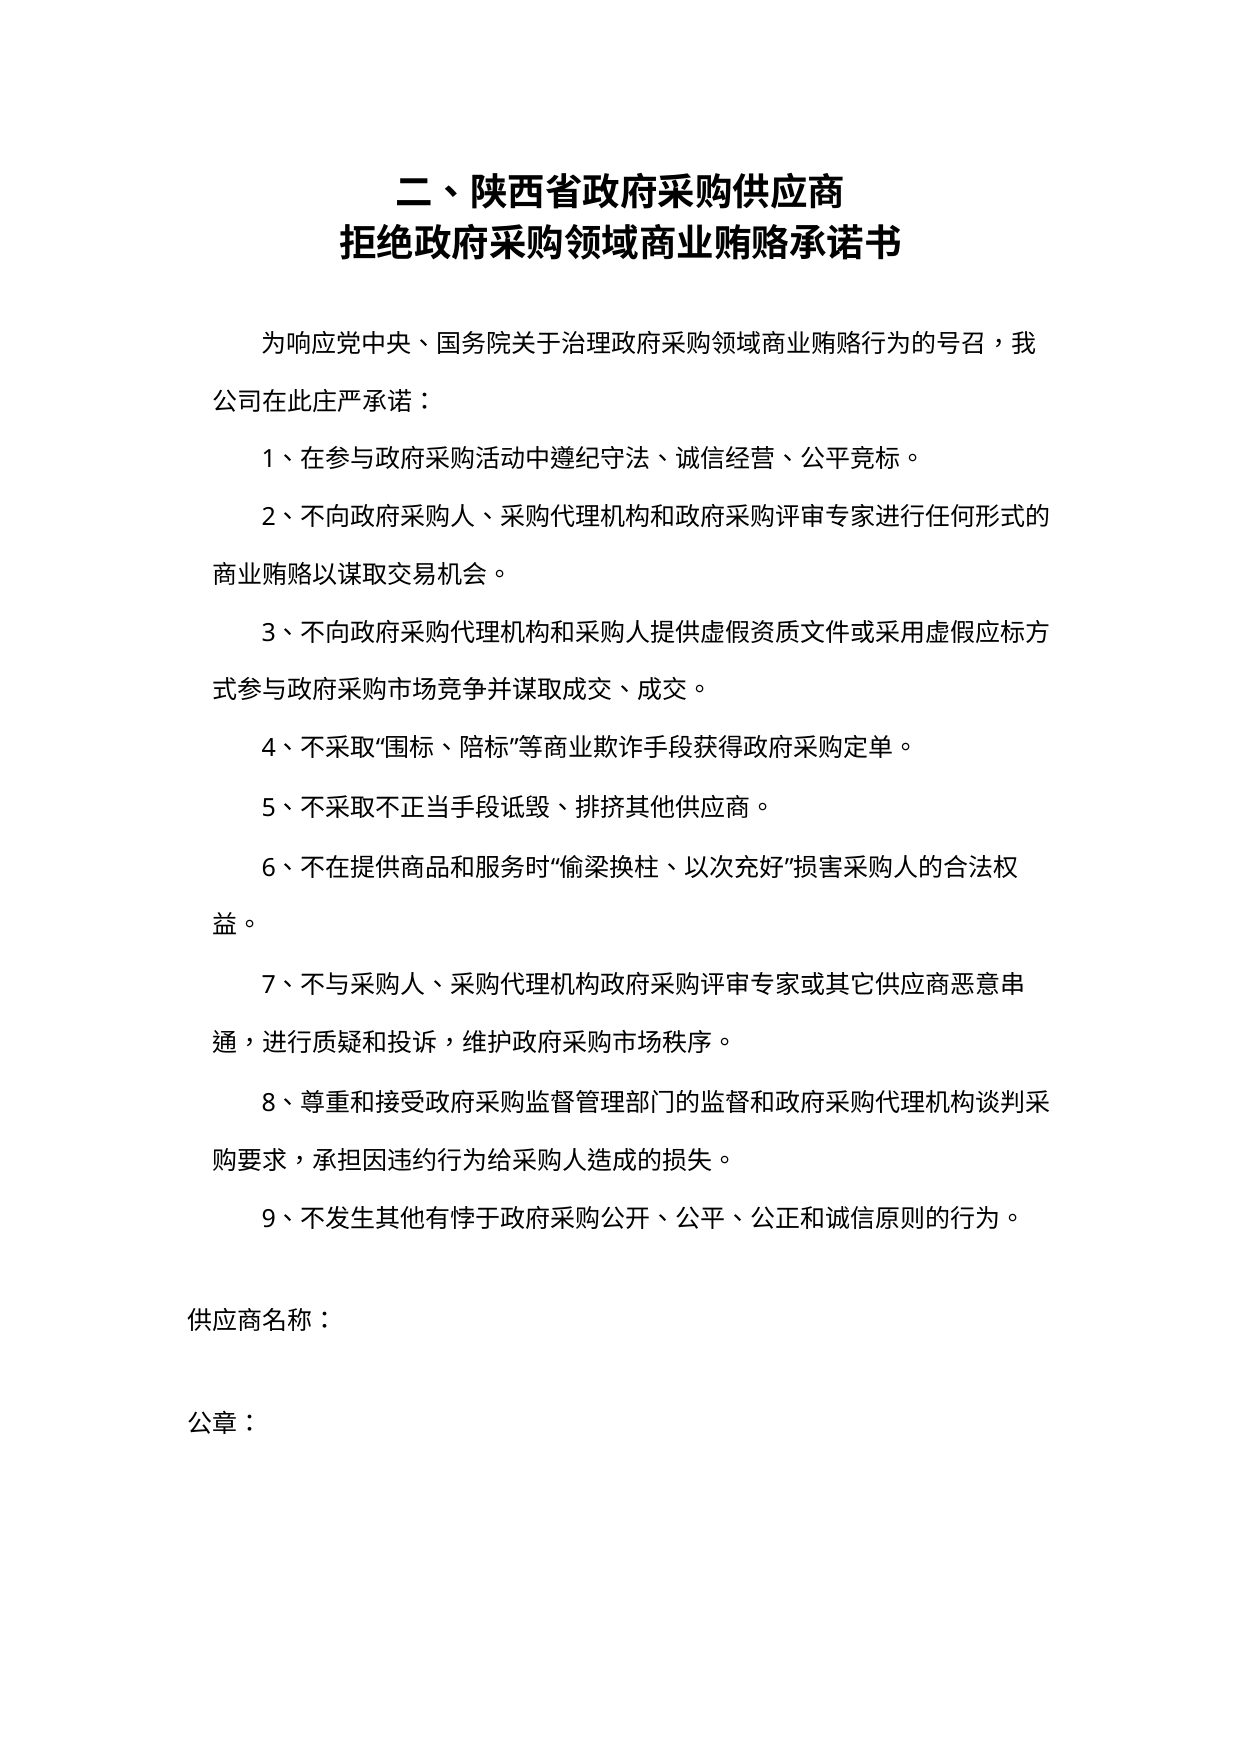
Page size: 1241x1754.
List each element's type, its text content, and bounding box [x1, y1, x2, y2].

text 2、不向政府采购人、采购代理机构和政府采购评审专家进行任何形式的商业贿赂以谋取交易机会。 [212, 499, 1053, 591]
text 二、陕西省政府采购供应商 [187, 162, 1053, 216]
text 6、不在提供商品和服务时“偷梁换柱、以次充好”损害采购人的合法权益。 [212, 849, 1053, 941]
text 为响应党中央、国务院关于治理政府采购领域商业贿赂行为的号召，我公司在此庄严承诺： [212, 325, 1053, 417]
text 5、不采取不正当手段诋毁、排挤其他供应商。 [212, 788, 1053, 824]
text 3、不向政府采购代理机构和采购人提供虚假资质文件或采用虚假应标方式参与政府采购市场竞争并谋取成交、成交。 [212, 614, 1053, 706]
text 8、尊重和接受政府采购监督管理部门的监督和政府采购代理机构谈判采购要求，承担因违约行为给采购人造成的损失。 [212, 1083, 1053, 1177]
text 1、在参与政府采购活动中遵纪守法、诚信经营、公平竞标。 [212, 441, 1053, 475]
text 供应商名称： [187, 1301, 1053, 1337]
text 4、不采取“围标、陪标”等商业欺诈手段获得政府采购定单。 [212, 730, 1053, 764]
text 拒绝政府采购领域商业贿赂承诺书 [187, 216, 1053, 267]
text 公章： [187, 1406, 1053, 1440]
text 9、不发生其他有悖于政府采购公开、公平、公正和诚信原则的行为。 [212, 1201, 1053, 1235]
text 7、不与采购人、采购代理机构政府采购评审专家或其它供应商恶意串通，进行质疑和投诉，维护政府采购市场秩序。 [212, 965, 1053, 1059]
